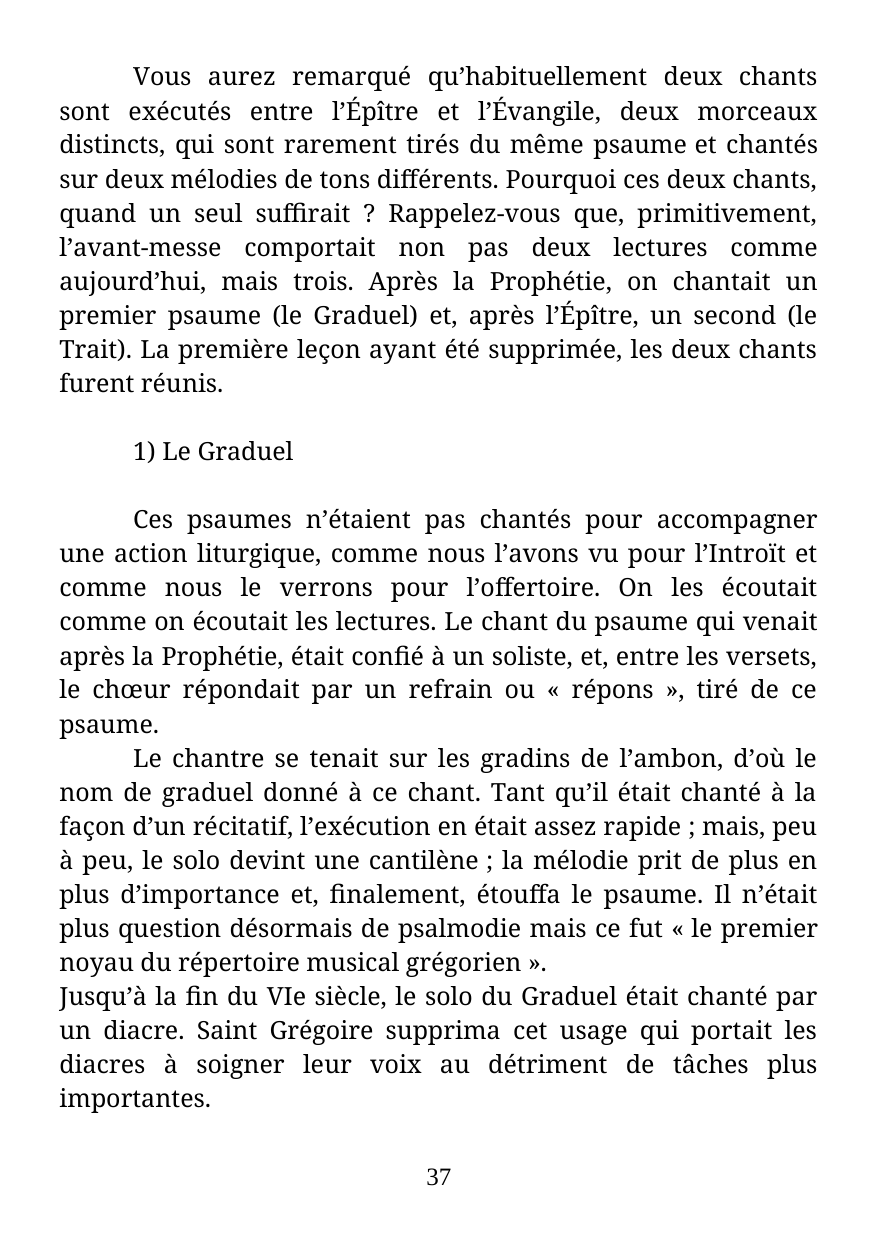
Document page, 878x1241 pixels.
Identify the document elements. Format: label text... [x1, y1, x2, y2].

text Le chantre se tenait sur les gradins de l’ambon, d’où le nom de graduel donné à ce chant. Tant qu’il était chanté à la façon d’un récitatif, l’exécution en était assez rapide ; mais, peu à peu, le solo devint une cantilène ; la mélodie prit de plus en plus d’importance et, finalement, étouffa le psaume. Il n’était plus question désormais de psalmodie mais ce fut « le premier noyau du répertoire musical grégorien ». [59, 740, 818, 979]
text 1) Le Graduel [59, 434, 818, 468]
text Vous aurez remarqué qu’habituellement deux chants sont exécutés entre l’Épître et l’Évangile, deux morceaux distincts, qui sont rarement tirés du même psaume et chantés sur deux mélodies de tons différents. Pourquoi ces deux chants, quand un seul suffirait ? Rappelez-vous que, primitivement, l’avant-messe comportait non pas deux lectures comme aujourd’hui, mais trois. Après la Prophétie, on chantait un premier psaume (le Graduel) et, après l’Épître, un second (le Trait). La première leçon ayant été supprimée, les deux chants furent réunis. [59, 59, 818, 400]
text Ces psaumes n’étaient pas chantés pour accompagner une action liturgique, comme nous l’avons vu pour l’Introït et comme nous le verrons pour l’offertoire. On les écoutait comme on écoutait les lectures. Le chant du psaume qui venait après la Prophétie, était confié à un soliste, et, entre les versets, le chœur répondait par un refrain ou « répons », tiré de ce psaume. [59, 502, 818, 740]
text Jusqu’à la fin du VIe siècle, le solo du Graduel était chanté par un diacre. Saint Grégoire supprima cet usage qui portait les diacres à soigner leur voix au détriment de tâches plus importantes. [59, 979, 818, 1115]
